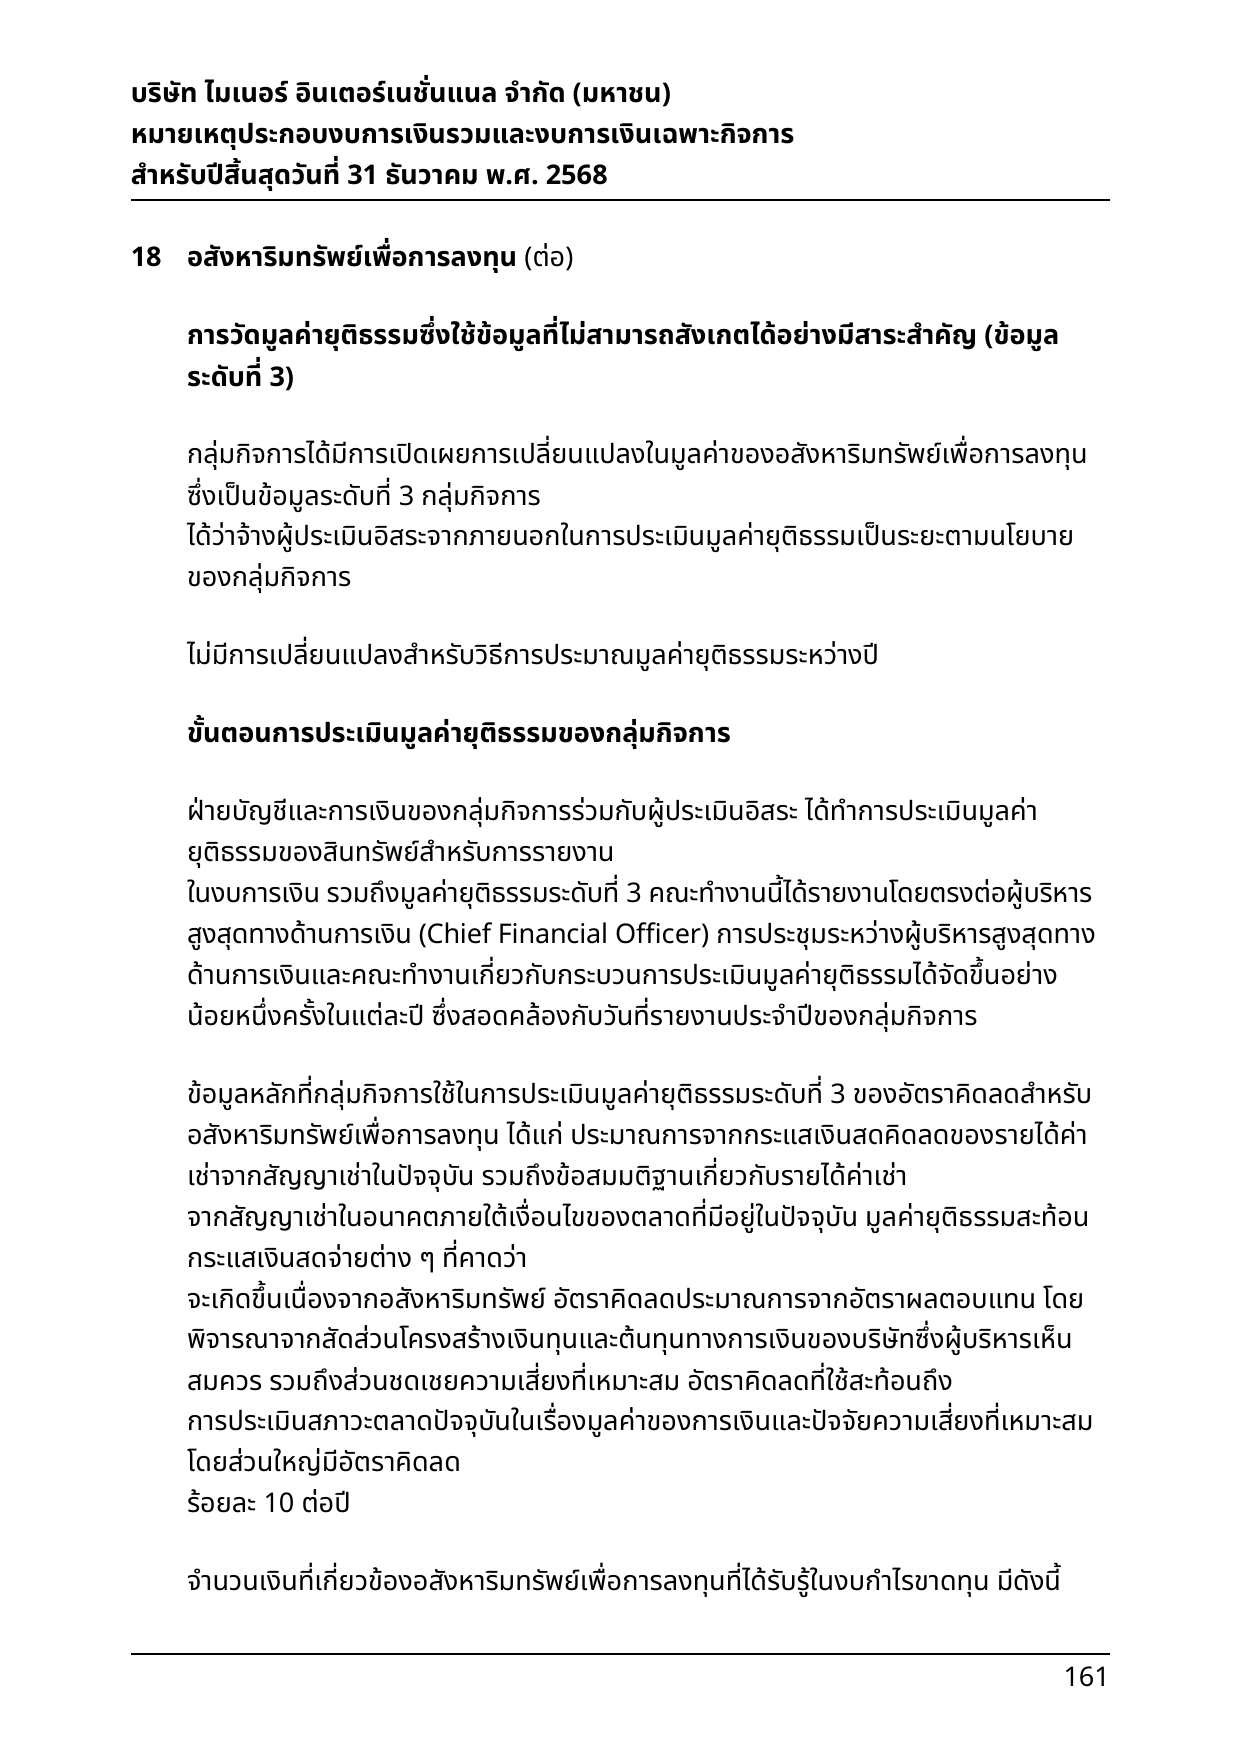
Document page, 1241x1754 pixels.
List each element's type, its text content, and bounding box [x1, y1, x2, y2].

text ข้อมูลหลักที่กลุ่มกิจการใช้ในการประเมินมูลค่ายุติธรรมระดับที่ 3 ของอัตราคิดลดสำหรับอสังหาริมทรัพย์เพื่อการลงทุน ได้แก่ ประมาณการจากกระแสเงินสดคิดลดของรายได้ค่าเช่าจากสัญญาเช่าในปัจจุบัน รวมถึงข้อสมมติฐานเกี่ยวกับรายได้ค่าเช่า จากสัญญาเช่าในอนาคตภายใต้เงื่อนไขของตลาดที่มีอยู่ในปัจจุบัน มูลค่ายุติธรรมสะท้อนกระแสเงินสดจ่ายต่าง ๆ ที่คาดว่า จะเกิดขึ้นเนื่องจากอสังหาริมทรัพย์ อัตราคิดลดประมาณการจากอัตราผลตอบแทน โดยพิจารณาจากสัดส่วนโครงสร้างเงินทุนและต้นทุนทางการเงินของบริษัทซึ่งผู้บริหารเห็นสมควร รวมถึงส่วนชดเชยความเสี่ยงที่เหมาะสม อัตราคิดลดที่ใช้สะท้อนถึง การประเมินสภาวะตลาดปัจจุบันในเรื่องมูลค่าของการเงินและปัจจัยความเสี่ยงที่เหมาะสม โดยส่วนใหญ่มีอัตราคิดลด ร้อยละ 10 ต่อปี [187, 1074, 1110, 1525]
text ขั้นตอนการประเมินมูลค่ายุติธรรมของกลุ่มกิจการ [187, 714, 1110, 754]
text ฝ่ายบัญชีและการเงินของกลุ่มกิจการร่วมกับผู้ประเมินอิสระ ได้ทำการประเมินมูลค่ายุติธรรมของสินทรัพย์สำหรับการรายงาน ในงบการเงิน รวมถึงมูลค่ายุติธรรมระดับที่ 3 คณะทำงานนี้ได้รายงานโดยตรงต่อผู้บริหารสูงสุดทางด้านการเงิน (Chief Financial Officer) การประชุมระหว่างผู้บริหารสูงสุดทางด้านการเงินและคณะทำงานเกี่ยวกับกระบวนการประเมินมูลค่ายุติธรรมได้จัดขึ้นอย่างน้อยหนึ่งครั้งในแต่ละปี ซึ่งสอดคล้องกับวันที่รายงานประจำปีของกลุ่มกิจการ [187, 791, 1110, 1037]
text 18 อสังหาริมทรัพย์เพื่อการลงทุน (ต่อ) [131, 238, 1110, 279]
text ไม่มีการเปลี่ยนแปลงสำหรับวิธีการประมาณมูลค่ายุติธรรมระหว่างปี [187, 636, 1110, 677]
text จำนวนเงินที่เกี่ยวข้องอสังหาริมทรัพย์เพื่อการลงทุนที่ได้รับรู้ในงบกำไรขาดทุน มีดังนี้ [187, 1562, 1110, 1603]
text กลุ่มกิจการได้มีการเปิดเผยการเปลี่ยนแปลงในมูลค่าของอสังหาริมทรัพย์เพื่อการลงทุนซึ่งเป็นข้อมูลระดับที่ 3 กลุ่มกิจการ ได้ว่าจ้างผู้ประเมินอิสระจากภายนอกในการประเมินมูลค่ายุติธรรมเป็นระยะตามนโยบายของกลุ่มกิจการ [187, 435, 1110, 599]
text การวัดมูลค่ายุติธรรมซึ่งใช้ข้อมูลที่ไม่สามารถสังเกตได้อย่างมีสาระสำคัญ (ข้อมูลระดับที่ 3) [187, 316, 1110, 398]
